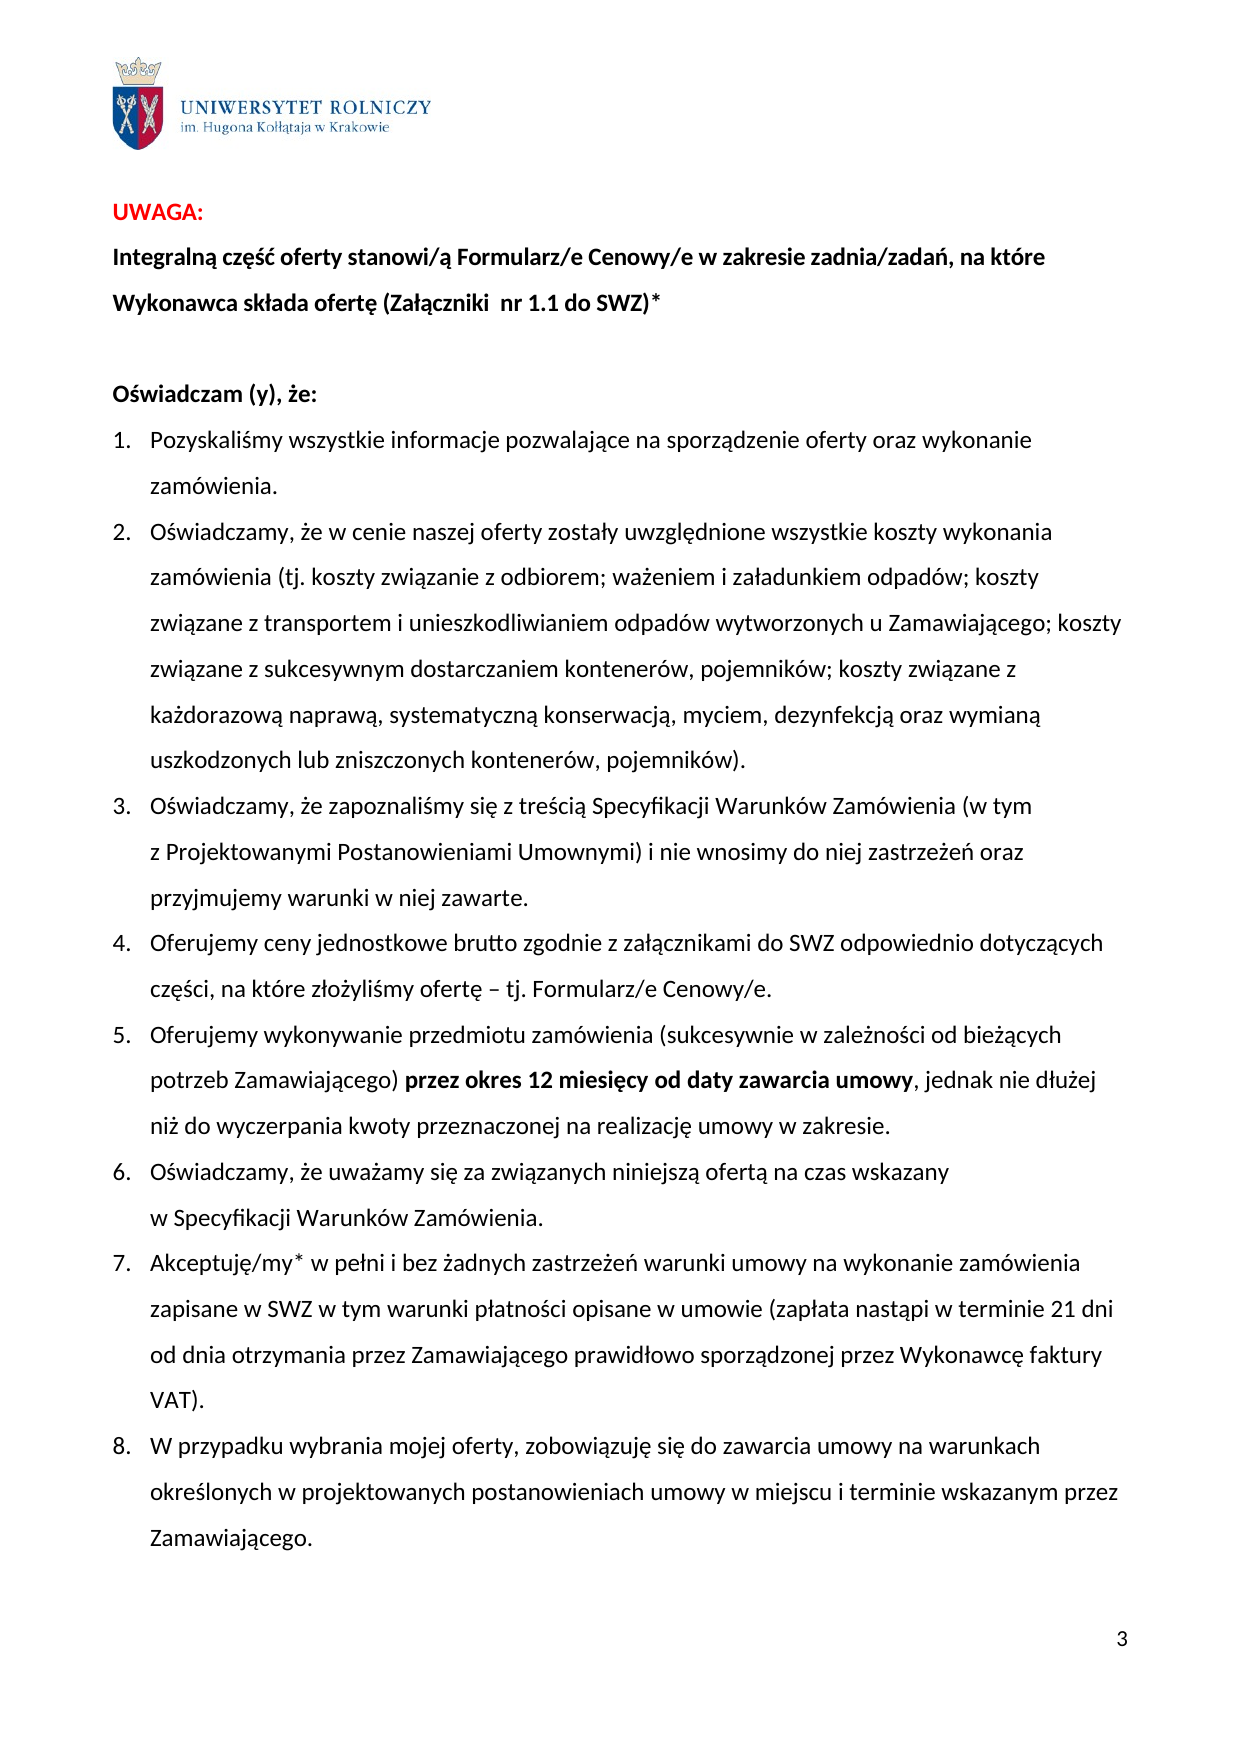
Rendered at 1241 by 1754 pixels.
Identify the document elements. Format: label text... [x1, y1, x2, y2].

text Oświadczam (y), że: [112, 379, 1128, 409]
list Oświadczamy, że w cenie naszej oferty zostały uwzględnione wszystkie koszty wykonania zamówienia (tj. koszty związanie z odbiorem; ważeniem i załadunkiem odpadów; koszty związane z transportem i unieszkodliwianiem odpadów wytworzonych u Zamawiającego; koszty związane z sukcesywnym dostarczaniem kontenerów, pojemników; koszty związane z każdorazową naprawą, systematyczną konserwacją, myciem, dezynfekcją oraz wymianą uszkodzonych lub zniszczonych kontenerów, pojemników). [112, 516, 1128, 775]
list W przypadku wybrania mojej oferty, zobowiązuję się do zawarcia umowy na warunkach określonych w projektowanych postanowieniach umowy w miejscu i terminie wskazanym przez Zamawiającego. [112, 1430, 1128, 1552]
picture [112, 57, 431, 150]
list Pozyskaliśmy wszystkie informacje pozwalające na sporządzenie oferty oraz wykonanie zamówienia. [112, 424, 1128, 501]
list Oferujemy ceny jednostkowe brutto zgodnie z załącznikami do SWZ odpowiednio dotyczących części, na które złożyliśmy ofertę – tj. Formularz/e Cenowy/e. [112, 927, 1128, 1004]
list Oferujemy wykonywanie przedmiotu zamówienia (sukcesywnie w zależności od bieżących potrzeb Zamawiającego) przez okres 12 miesięcy od daty zawarcia umowy, jednak nie dłużej niż do wyczerpania kwoty przeznaczonej na realizację umowy w zakresie. [112, 1019, 1128, 1141]
list Akceptuję/my* w pełni i bez żadnych zastrzeżeń warunki umowy na wykonanie zamówienia zapisane w SWZ w tym warunki płatności opisane w umowie (zapłata nastąpi w terminie 21 dni od dnia otrzymania przez Zamawiającego prawidłowo sporządzonej przez Wykonawcę faktury VAT). [112, 1247, 1128, 1415]
list Oświadczamy, że uważamy się za związanych niniejszą ofertą na czas wskazany w Specyfikacji Warunków Zamówienia. [112, 1156, 1128, 1232]
text UWAGA: [112, 196, 1128, 226]
list Oświadczamy, że zapoznaliśmy się z treścią Specyfikacji Warunków Zamówienia (w tym z Projektowanymi Postanowieniami Umownymi) i nie wnosimy do niej zastrzeżeń oraz przyjmujemy warunki w niej zawarte. [112, 790, 1128, 912]
text Integralną część oferty stanowi/ą Formularz/e Cenowy/e w zakresie zadnia/zadań, na które Wykonawca składa ofertę (Załączniki nr 1.1 do SWZ)* [112, 241, 1128, 318]
